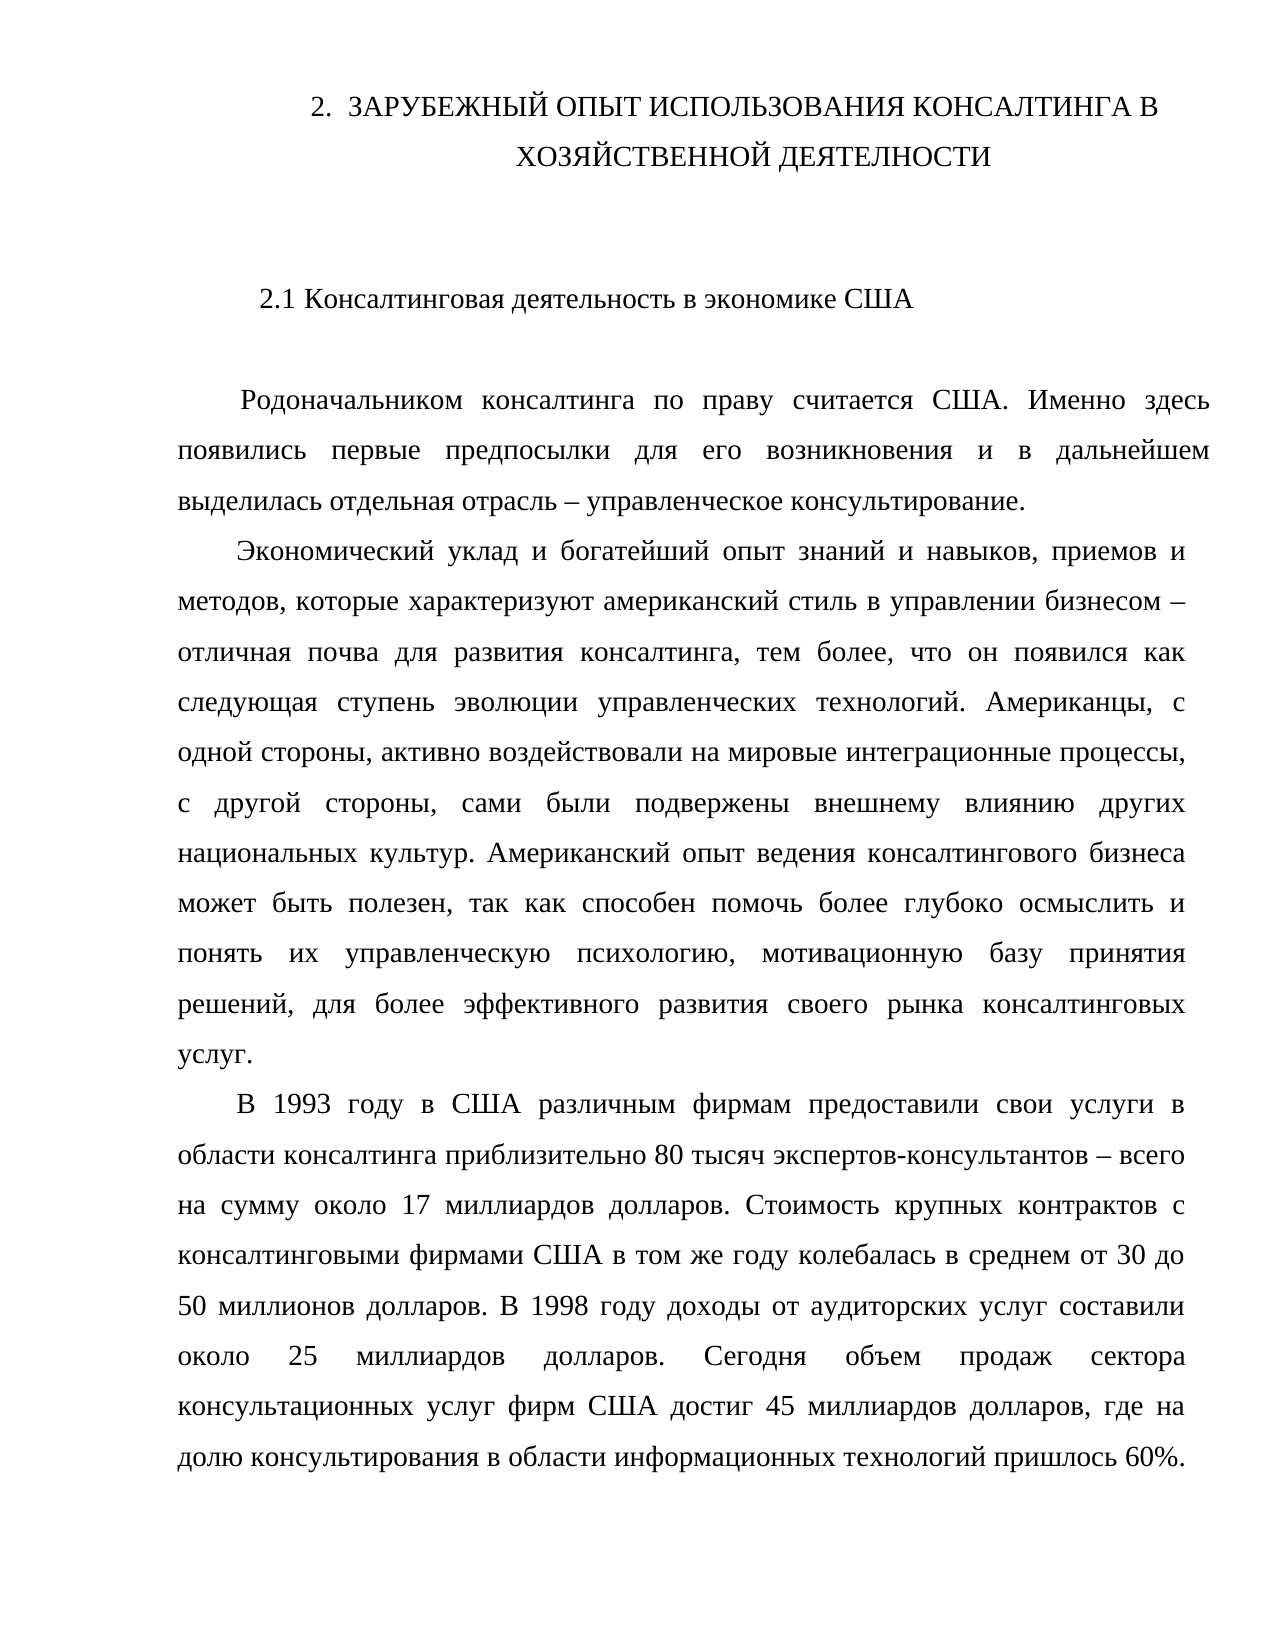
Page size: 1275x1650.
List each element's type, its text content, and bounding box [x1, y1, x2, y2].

text Экономический уклад и богатейший опыт знаний и навыков, приемов и методов, которые характеризуют американский стиль в управлении бизнесом – отличная почва для развития консалтинга, тем более, что он появился как следующая ступень эволюции управленческих технологий. Американцы, с одной стороны, активно воздействовали на мировые интеграционные процессы, с другой стороны, сами были подвержены внешнему влиянию других национальных культур. Американский опыт ведения консалтингового бизнеса может быть полезен, так как способен помочь более глубоко осмыслить и понять их управленческую психологию, мотивационную базу принятия решений, для более эффективного развития своего рынка консалтинговых услуг. [177, 533, 1186, 1070]
list Консалтинговая деятельность в экономике США [259, 282, 1211, 315]
list ЗАРУБЕЖНЫЙ ОПЫТ ИСПОЛЬЗОВАНИЯ КОНСАЛТИНГА В ХОЗЯЙСТВЕННОЙ ДЕЯТЕЛНОСТИ [259, 89, 1211, 172]
text Родоначальником консалтинга по праву считается США. Именно здесь появились первые предпосылки для его возникновения и в дальнейшем выделилась отдельная отрасль – управленческое консультирование. [177, 382, 1211, 516]
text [177, 1087, 1186, 1472]
